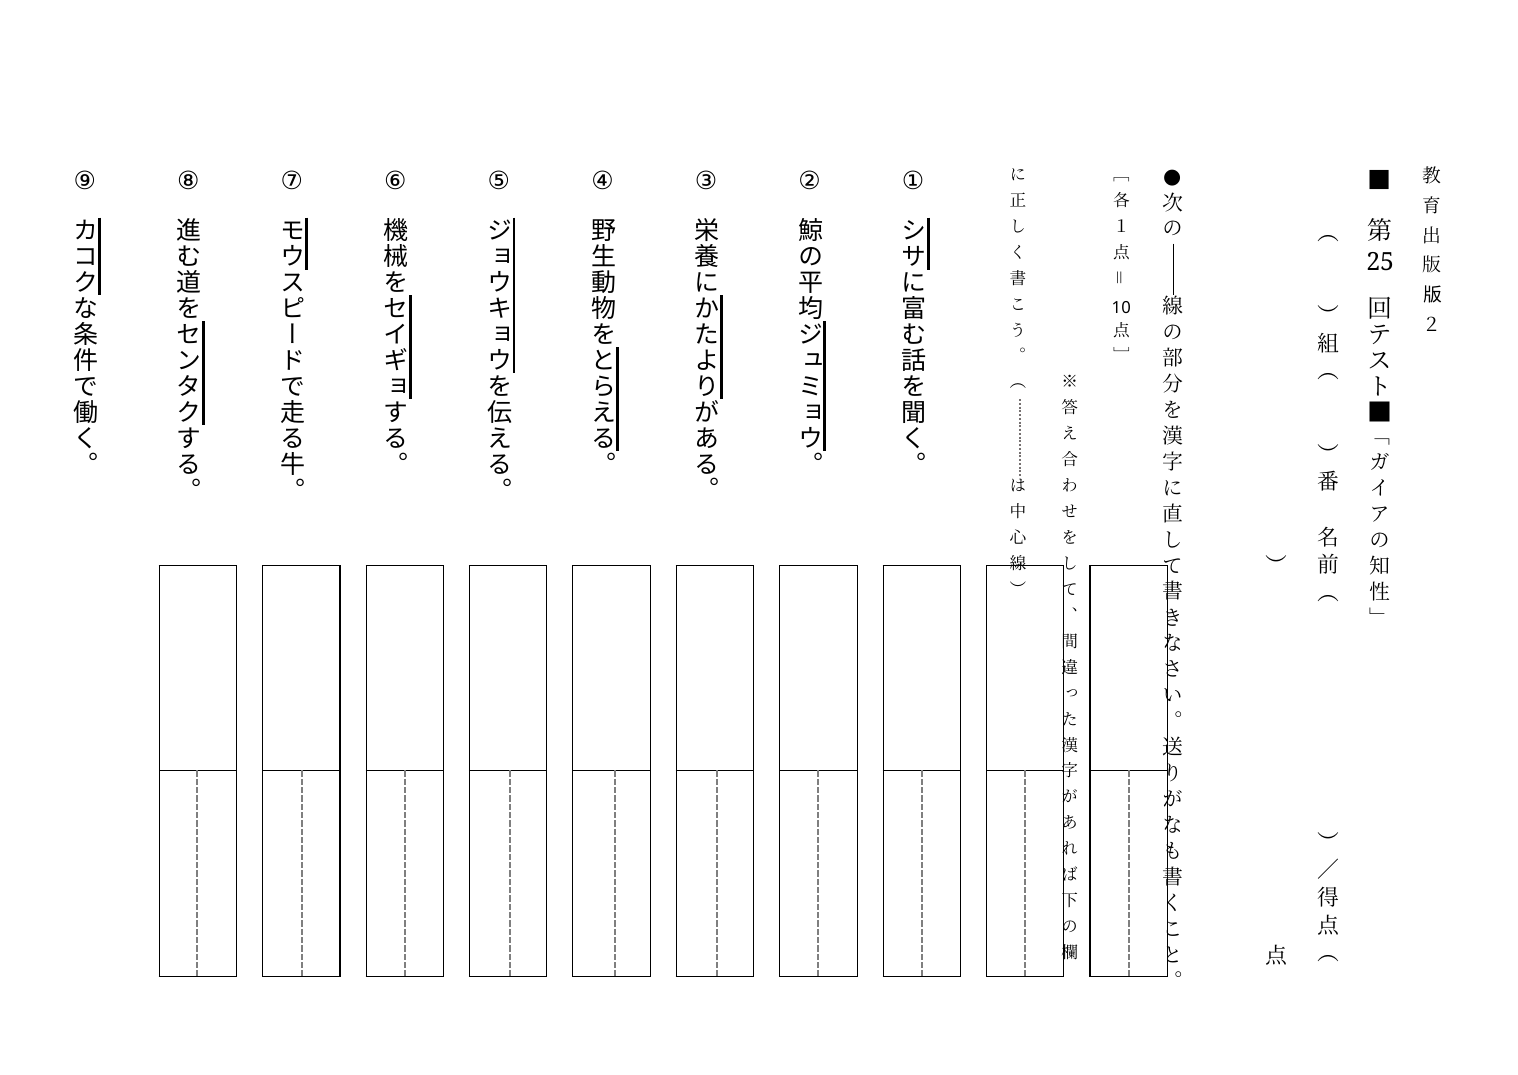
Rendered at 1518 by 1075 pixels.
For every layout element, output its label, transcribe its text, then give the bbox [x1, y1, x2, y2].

text ①シサに富む話を聞く。 [888, 166, 940, 969]
text ③栄養にかたよりがある。 [681, 166, 733, 969]
text ■第25回テスト■「ガイアの知性」 [1354, 166, 1406, 969]
text ※答え合わせをして、間違った漢字があれば下の欄に正しく書こう。（ は中心線） [992, 166, 1095, 969]
text ⑨カコクな条件で働く。 [60, 166, 112, 969]
text （ ）組（ ）番 名前（ ）／得点（ ）点 [1251, 166, 1354, 969]
text ④野生動物をとらえる。 [578, 166, 629, 969]
text ⑧進む道をセンタクする。 [163, 166, 215, 969]
subtitle 教育出版版２年 秀学社 [1406, 166, 1458, 969]
text ②鯨の平均ジュミョウ。 [785, 166, 836, 969]
text ⑤ジョウキョウを伝える。 [474, 166, 526, 969]
text ●次の 線の部分を漢字に直して書きなさい。送りがなも書くこと。［各１点＝10点］ [1095, 166, 1199, 969]
text ⑥機械をセイギョする。 [371, 166, 422, 969]
text ⑦モウスピードで走る牛。 [267, 166, 319, 969]
